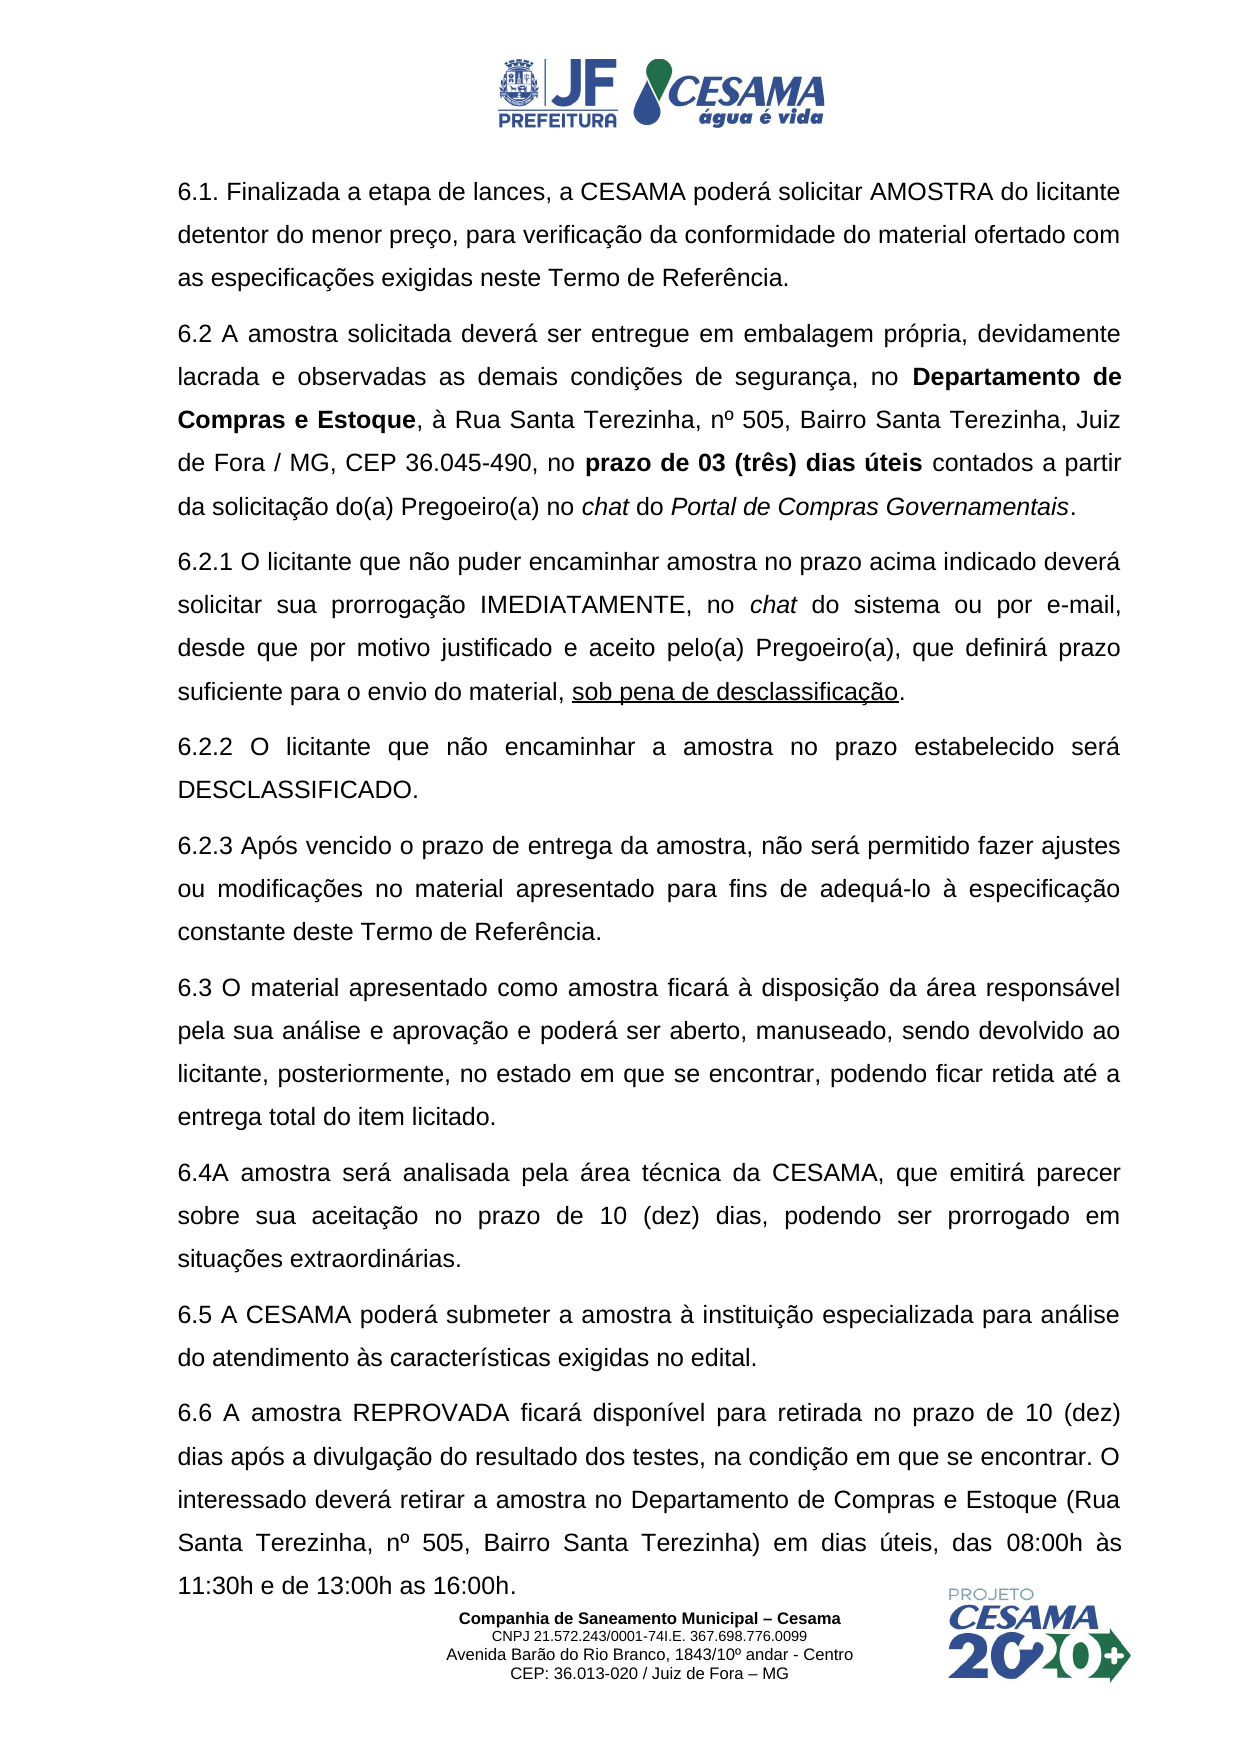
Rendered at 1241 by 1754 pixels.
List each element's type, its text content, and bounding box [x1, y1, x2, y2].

text 6.2.2 O licitante que não encaminhar a amostra no prazo estabelecido será DESCLASSIFICADO. [177, 732, 1122, 804]
text 6.2 A amostra solicitada deverá ser entregue em embalagem própria, devidamente lacrada e observadas as demais condições de segurança, no Departamento de Compras e Estoque, à Rua Santa Terezinha, nº 505, Bairro Santa Terezinha, Juiz de Fora / MG, CEP 36.045-490, no prazo de 03 (três) dias úteis contados a partir da solicitação do(a) Pregoeiro(a) no chat do Portal de Compras Governamentais. [177, 319, 1122, 520]
picture [497, 59, 825, 128]
text 6.4A amostra será analisada pela área técnica da CESAMA, que emitirá parecer sobre sua aceitação no prazo de 10 (dez) dias, podendo ser prorrogado em situações extraordinárias. [177, 1158, 1122, 1273]
text 6.3 O material apresentado como amostra ficará à disposição da área responsável pela sua análise e aprovação e poderá ser aberto, manuseado, sendo devolvido ao licitante, posteriormente, no estado em que se encontrar, podendo ficar retida até a entrega total do item licitado. [177, 973, 1122, 1131]
picture [948, 1588, 1131, 1683]
text 6.2.3 Após vencido o prazo de entrega da amostra, não será permitido fazer ajustes ou modificações no material apresentado para fins de adequá-lo à especificação constante deste Termo de Referência. [177, 831, 1122, 946]
text 6.6 A amostra REPROVADA ficará disponível para retirada no prazo de 10 (dez) dias após a divulgação do resultado dos testes, na condição em que se encontrar. O interessado deverá retirar a amostra no Departamento de Compras e Estoque (Rua Santa Terezinha, nº 505, Bairro Santa Terezinha) em dias úteis, das 08:00h às 11:30h e de 13:00h as 16:00h. [177, 1398, 1122, 1600]
text 6.5 A CESAMA poderá submeter a amostra à instituição especializada para análise do atendimento às características exigidas no edital. [177, 1300, 1122, 1372]
text 6.1. Finalizada a etapa de lances, a CESAMA poderá solicitar AMOSTRA do licitante detentor do menor preço, para verificação da conformidade do material ofertado com as especificações exigidas neste Termo de Referência. [177, 177, 1122, 292]
text 6.2.1 O licitante que não puder encaminhar amostra no prazo acima indicado deverá solicitar sua prorrogação IMEDIATAMENTE, no chat do sistema ou por e-mail, desde que por motivo justificado e aceito pelo(a) Pregoeiro(a), que definirá prazo suficiente para o envio do material, sob pena de desclassificação. [177, 547, 1122, 705]
